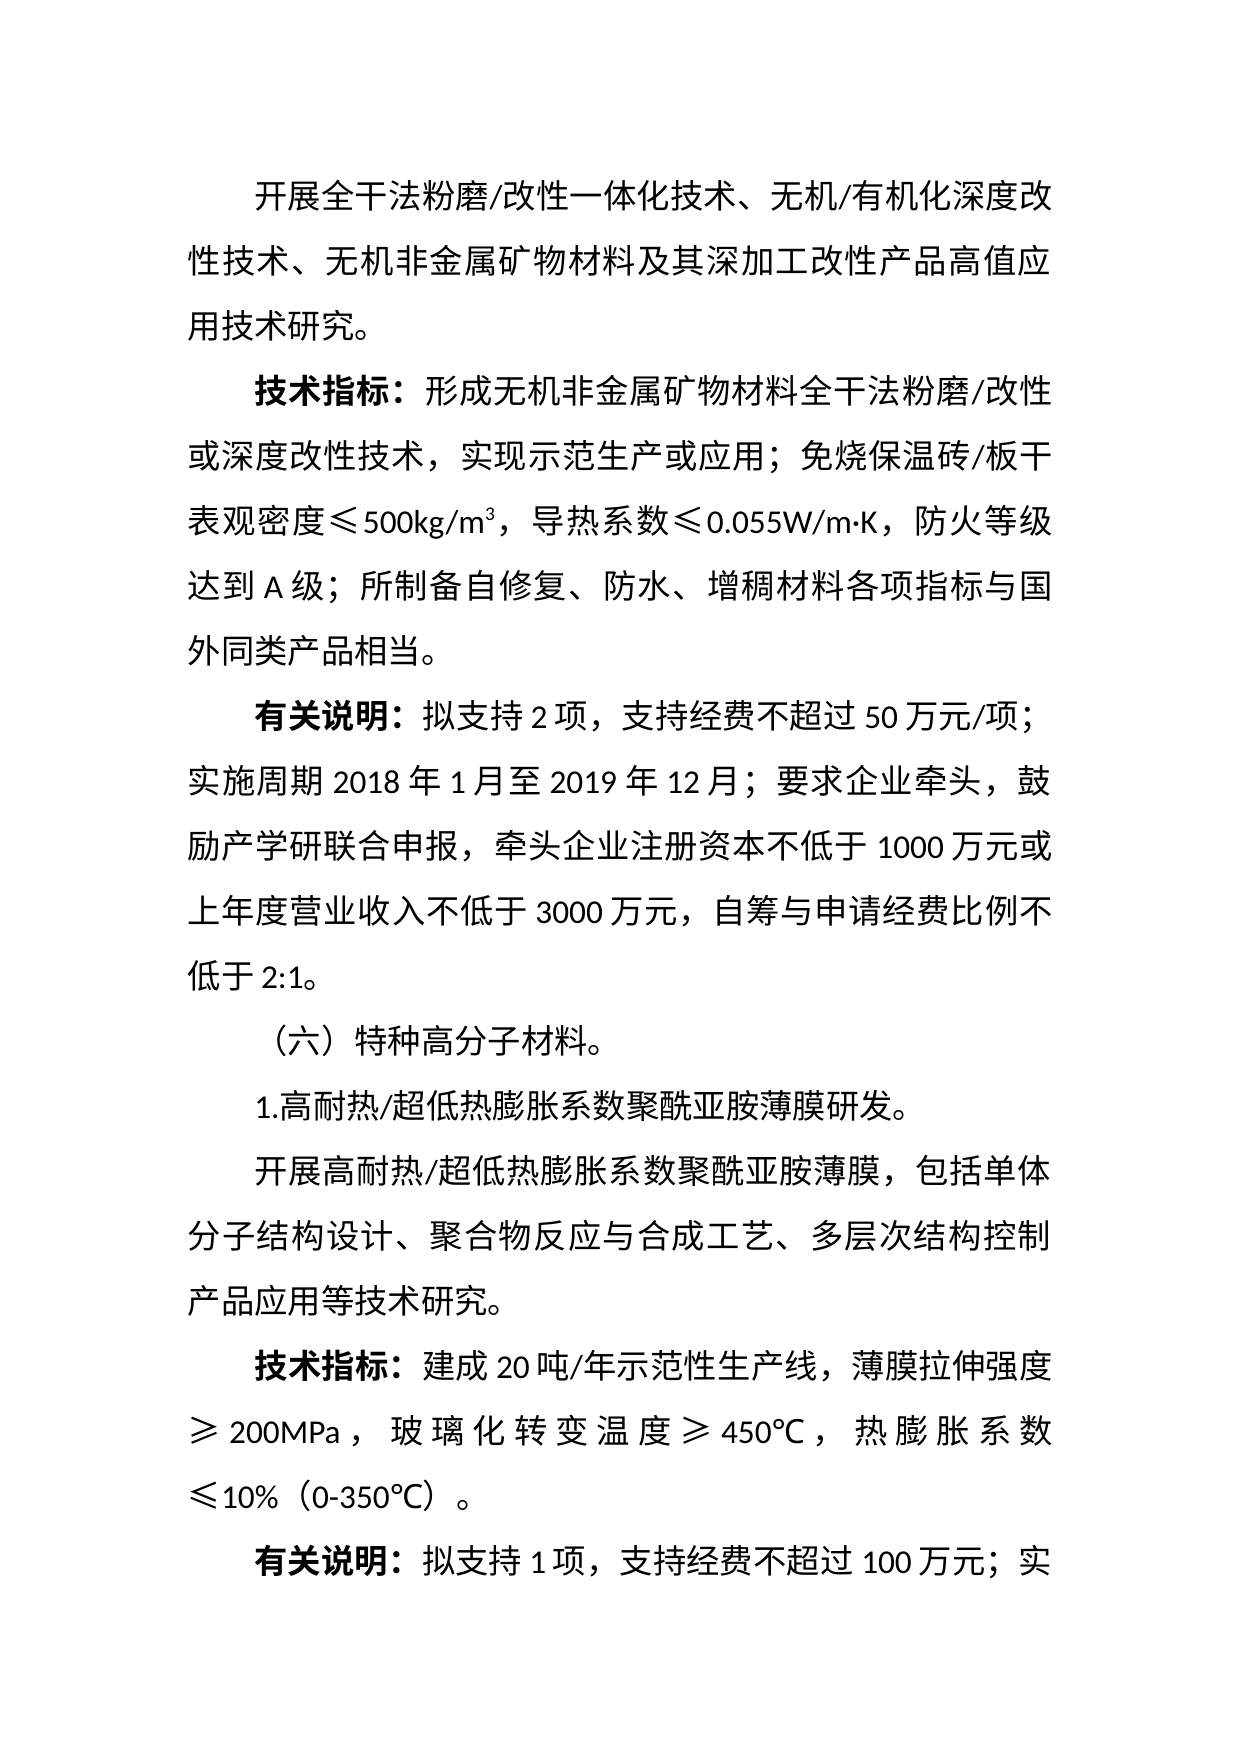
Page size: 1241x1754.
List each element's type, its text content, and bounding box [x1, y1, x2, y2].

text （六）特种高分子材料。 [187, 1007, 1053, 1072]
text 1.高耐热/超低热膨胀系数聚酰亚胺薄膜研发。 [187, 1072, 1053, 1137]
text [187, 1527, 1053, 1592]
text 技术指标：建成20吨/年示范性生产线，薄膜拉伸强度≥200MPa，玻璃化转变温度≥450℃，热膨胀系数≤10%（0-350℃）。 [187, 1332, 1053, 1527]
text 有关说明：拟支持2项，支持经费不超过50万元/项；实施周期2018年1月至2019年12月；要求企业牵头，鼓励产学研联合申报，牵头企业注册资本不低于1000万元或上年度营业收入不低于3000万元，自筹与申请经费比例不低于2:1。 [187, 682, 1053, 1007]
text 技术指标：形成无机非金属矿物材料全干法粉磨/改性或深度改性技术，实现示范生产或应用；免烧保温砖/板干表观密度≤500kg/m3，导热系数≤0.055W/m·K，防火等级达到A级；所制备自修复、防水、增稠材料各项指标与国外同类产品相当。 [187, 357, 1053, 682]
text 开展高耐热/超低热膨胀系数聚酰亚胺薄膜，包括单体分子结构设计、聚合物反应与合成工艺、多层次结构控制、产品应用等技术研究。 [187, 1137, 1053, 1332]
text 开展全干法粉磨/改性一体化技术、无机/有机化深度改性技术、无机非金属矿物材料及其深加工改性产品高值应用技术研究。 [187, 162, 1053, 357]
